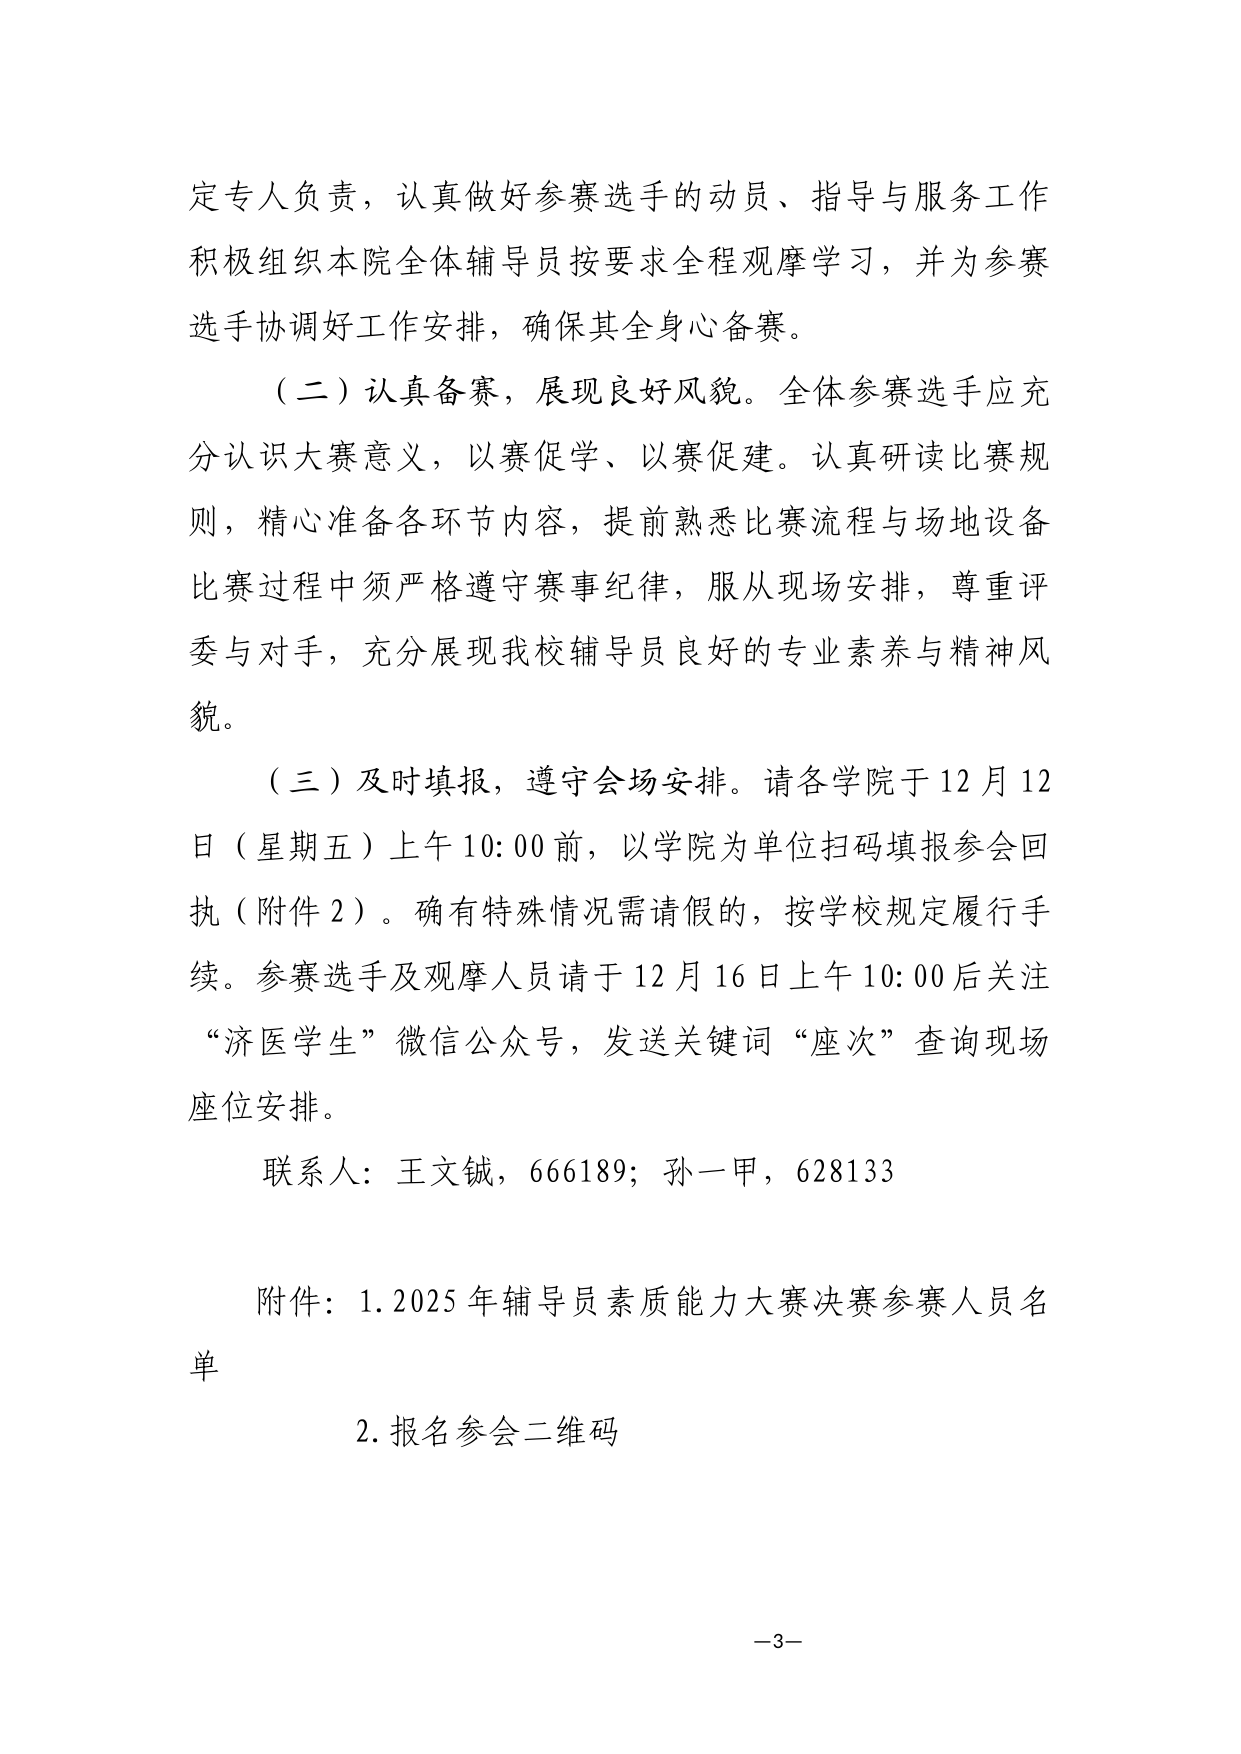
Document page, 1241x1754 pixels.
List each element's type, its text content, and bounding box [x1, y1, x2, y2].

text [187, 162, 1053, 357]
text （二）认真备赛，展现良好风貌。全体参赛选手应充分认识大赛意义，以赛促学、以赛促建。认真研读比赛规则，精心准备各环节内容，提前熟悉比赛流程与场地设备。比赛过程中须严格遵守赛事纪律，服从现场安排，尊重评委与对手，充分展现我校辅导员良好的专业素养与精神风貌。 [187, 357, 1053, 747]
text （三）及时填报，遵守会场安排。请各学院于12月12日（星期五）上午10:00前，以学院为单位扫码填报参会回执（附件2）。确有特殊情况需请假的，按学校规定履行手续。参赛选手及观摩人员请于12月16日上午10:00后关注“济医学生”微信公众号，发送关键词“座次”查询现场座位安排。 [187, 747, 1053, 1137]
text 2.报名参会二维码 [187, 1397, 1053, 1462]
text 联系人：王文铖，666189；孙一甲，628133 [187, 1137, 1053, 1202]
text 附件：1.2025年辅导员素质能力大赛决赛参赛人员名单 [187, 1267, 1053, 1397]
